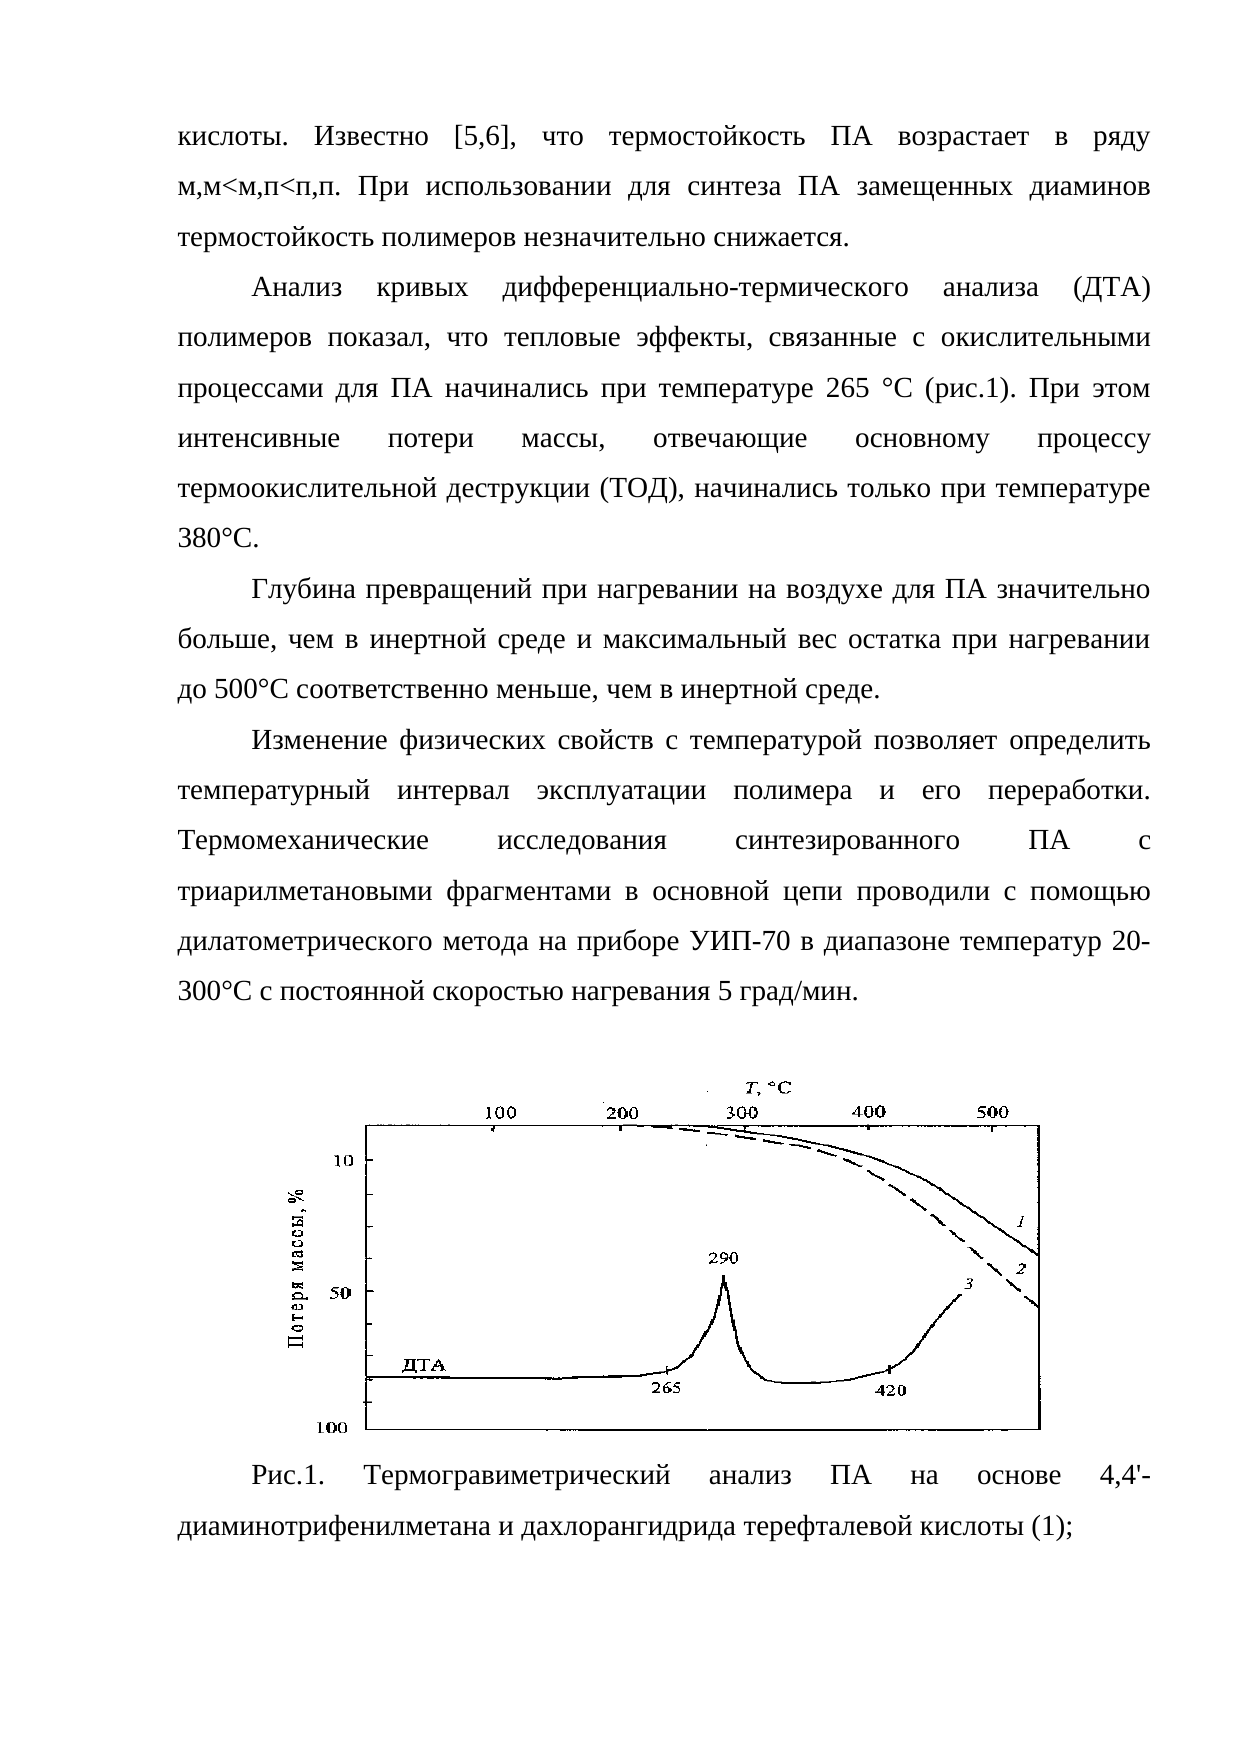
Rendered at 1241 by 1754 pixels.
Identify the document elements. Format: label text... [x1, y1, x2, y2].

text Рис.1. Термогравиметрический анализ ПА на основе 4,4'-диаминотрифенилметана и дахлорангидрида терефталевой кислоты (1); [177, 1457, 1152, 1541]
text Анализ кривых дифференциально-термического анализа (ДТА) полимеров показал, что тепловые эффекты, связанные с окислительными процессами для ПА начинались при температуре 265 °С (рис.1). При этом интенсивные потери массы, отвечающие основному процессу термоокислительной деструкции (ТОД), начинались только при температуре 380°С. [177, 269, 1152, 554]
picture [251, 1073, 1075, 1443]
text Глубина превращений при нагревании на воздухе для ПА значительно больше, чем в инертной среде и максимальный вес остатка при нагревании до 500°С соответственно меньше, чем в инертной среде. [177, 571, 1152, 705]
text Изменение физических свойств с температурой позволяет определить температурный интервал эксплуатации полимера и его переработки. Термомеханические исследования синтезированного ПА с триарилметановыми фрагментами в основной цепи проводили с помощью дилатометрического метода на приборе УИП-70 в диапазоне температур 20-300°С с постоянной скоростью нагревания 5 град/мин. [177, 722, 1152, 1007]
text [177, 118, 1152, 252]
